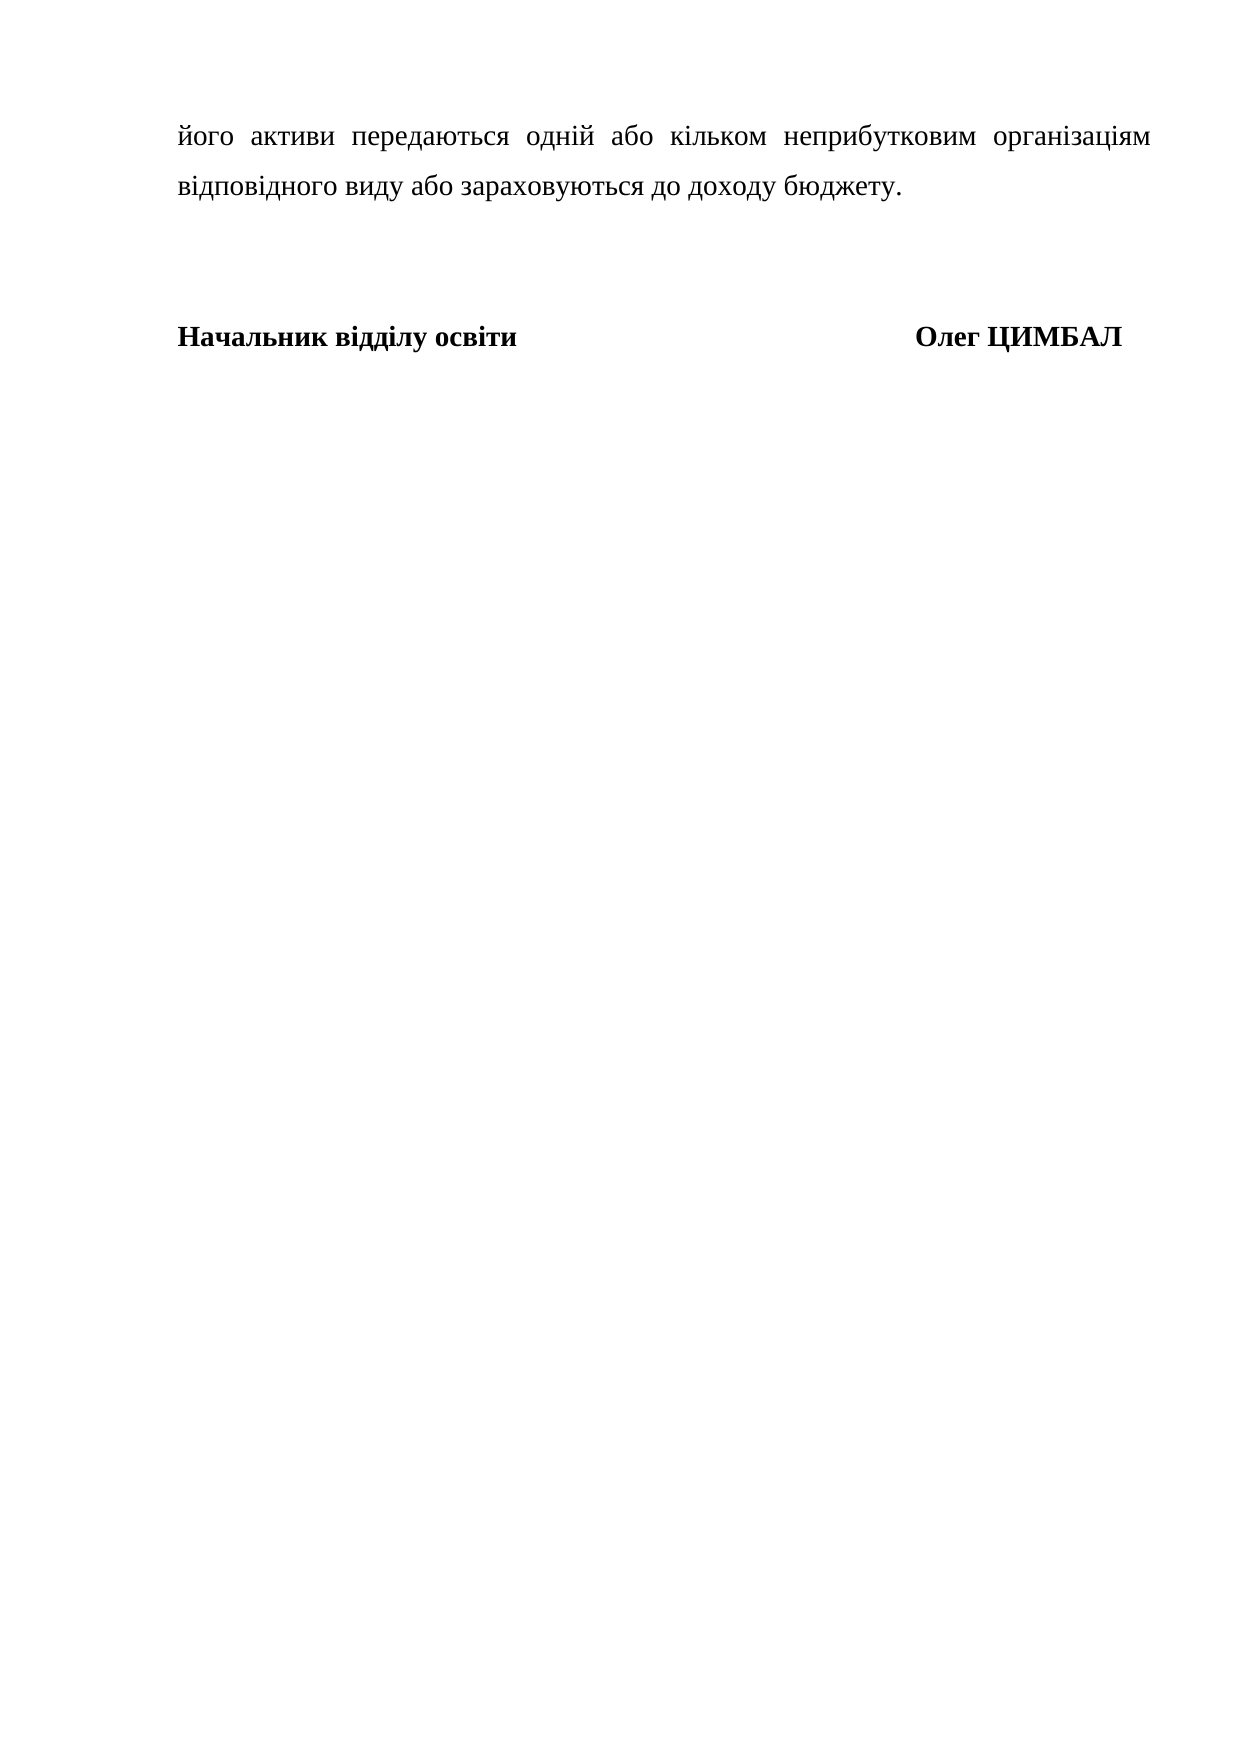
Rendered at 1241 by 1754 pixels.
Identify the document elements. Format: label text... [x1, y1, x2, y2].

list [177, 118, 1152, 202]
text Начальник відділу освіти Олег ЦИМБАЛ [177, 319, 1152, 353]
